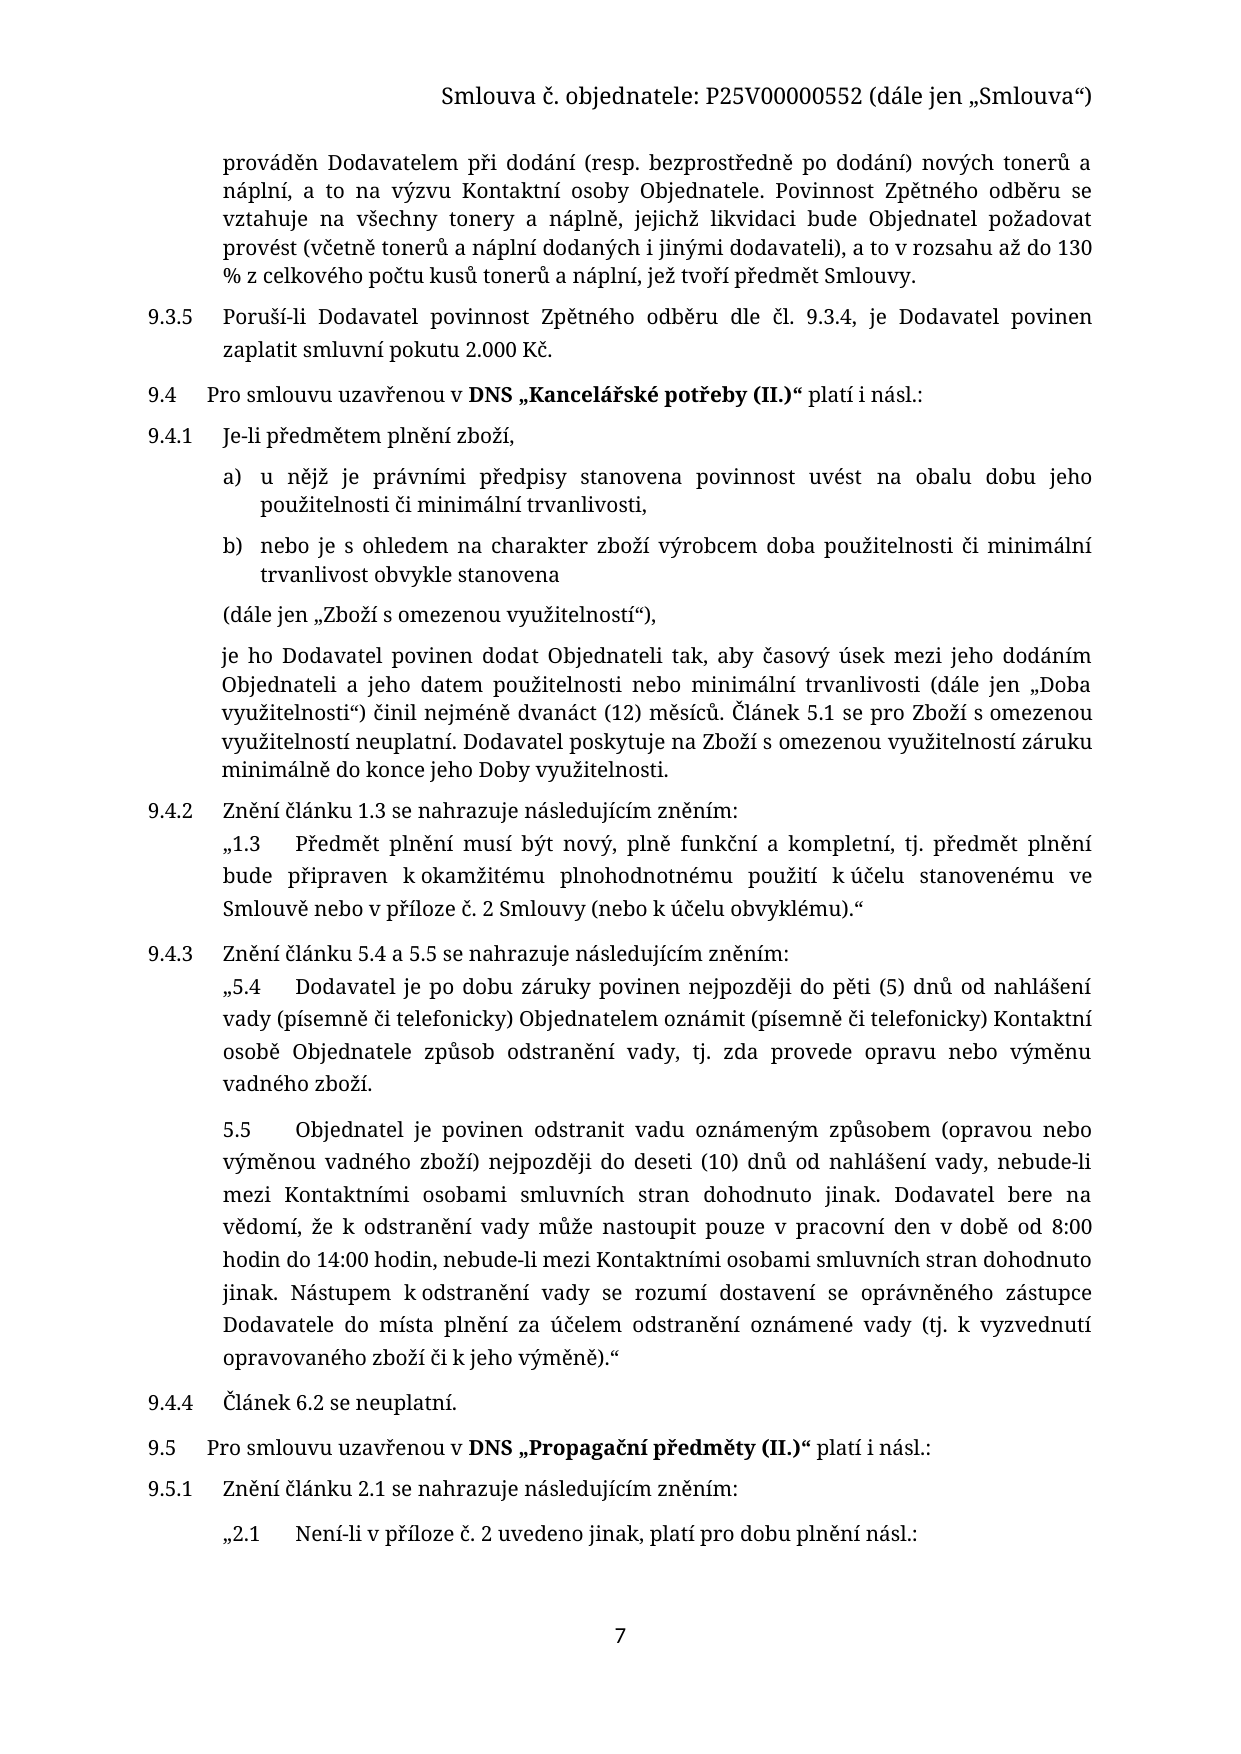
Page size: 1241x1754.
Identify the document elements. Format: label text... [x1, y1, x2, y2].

list Znění článku 5.4 a 5.5 se nahrazuje následujícím zněním: [148, 939, 1093, 968]
list Článek 6.2 se neuplatní. [148, 1388, 1093, 1416]
list Pro smlouvu uzavřenou v DNS „Kancelářské potřeby (II.)“ platí i násl.: [148, 380, 1093, 408]
list Znění článku 2.1 se nahrazuje následujícím zněním: [148, 1474, 1093, 1502]
list „2.1 Není-li v příloze č. 2 uvedeno jinak, platí pro dobu plnění násl.: [223, 1519, 1093, 1548]
list Je-li předmětem plnění zboží, [148, 421, 1093, 449]
text je ho Dodavatel povinen dodat Objednateli tak, aby časový úsek mezi jeho dodáním Objednateli a jeho datem použitelnosti nebo minimální trvanlivosti (dále jen „Doba využitelnosti“) činil nejméně dvanáct (12) měsíců. Článek 5.1 se pro Zboží s omezenou využitelností neuplatní. Dodavatel poskytuje na Zboží s omezenou využitelností záruku minimálně do konce jeho Doby využitelnosti. [221, 642, 1093, 784]
list 5.5 Objednatel je povinen odstranit vadu oznámeným způsobem (opravou nebo výměnou vadného zboží) nejpozději do deseti (10) dnů od nahlášení vady, nebude-li mezi Kontaktními osobami smluvních stran dohodnuto jinak. Dodavatel bere na vědomí, že k odstranění vady může nastoupit pouze v pracovní den v době od 8:00 hodin do 14:00 hodin, nebude-li mezi Kontaktními osobami smluvních stran dohodnuto jinak. Nástupem k odstranění vady se rozumí dostavení se oprávněného zástupce Dodavatele do místa plnění za účelem odstranění oznámené vady (tj. k vyzvednutí opravovaného zboží či k jeho výměně).“ [223, 1115, 1093, 1371]
text (dále jen „Zboží s omezenou využitelností“), [223, 601, 1093, 629]
list nebo je s ohledem na charakter zboží výrobcem doba použitelnosti či minimální trvanlivost obvykle stanovena [223, 531, 1093, 588]
list Znění článku 1.3 se nahrazuje následujícím zněním: [148, 796, 1093, 825]
list u nějž je právními předpisy stanovena povinnost uvést na obalu dobu jeho použitelnosti či minimální trvanlivosti, [223, 462, 1093, 519]
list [148, 148, 1093, 290]
list „1.3 Předmět plnění musí být nový, plně funkční a kompletní, tj. předmět plnění bude připraven k okamžitému plnohodnotnému použití k účelu stanovenému ve Smlouvě nebo v příloze č. 2 Smlouvy (nebo k účelu obvyklému).“ [223, 829, 1093, 922]
list „5.4 Dodavatel je po dobu záruky povinen nejpozději do pěti (5) dnů od nahlášení vady (písemně či telefonicky) Objednatelem oznámit (písemně či telefonicky) Kontaktní osobě Objednatele způsob odstranění vady, tj. zda provede opravu nebo výměnu vadného zboží. [223, 972, 1093, 1098]
list Pro smlouvu uzavřenou v DNS „Propagační předměty (II.)“ platí i násl.: [148, 1433, 1093, 1462]
list Poruší-li Dodavatel povinnost Zpětného odběru dle čl. 9.3.4, je Dodavatel povinen zaplatit smluvní pokutu 2.000 Kč. [148, 302, 1093, 363]
